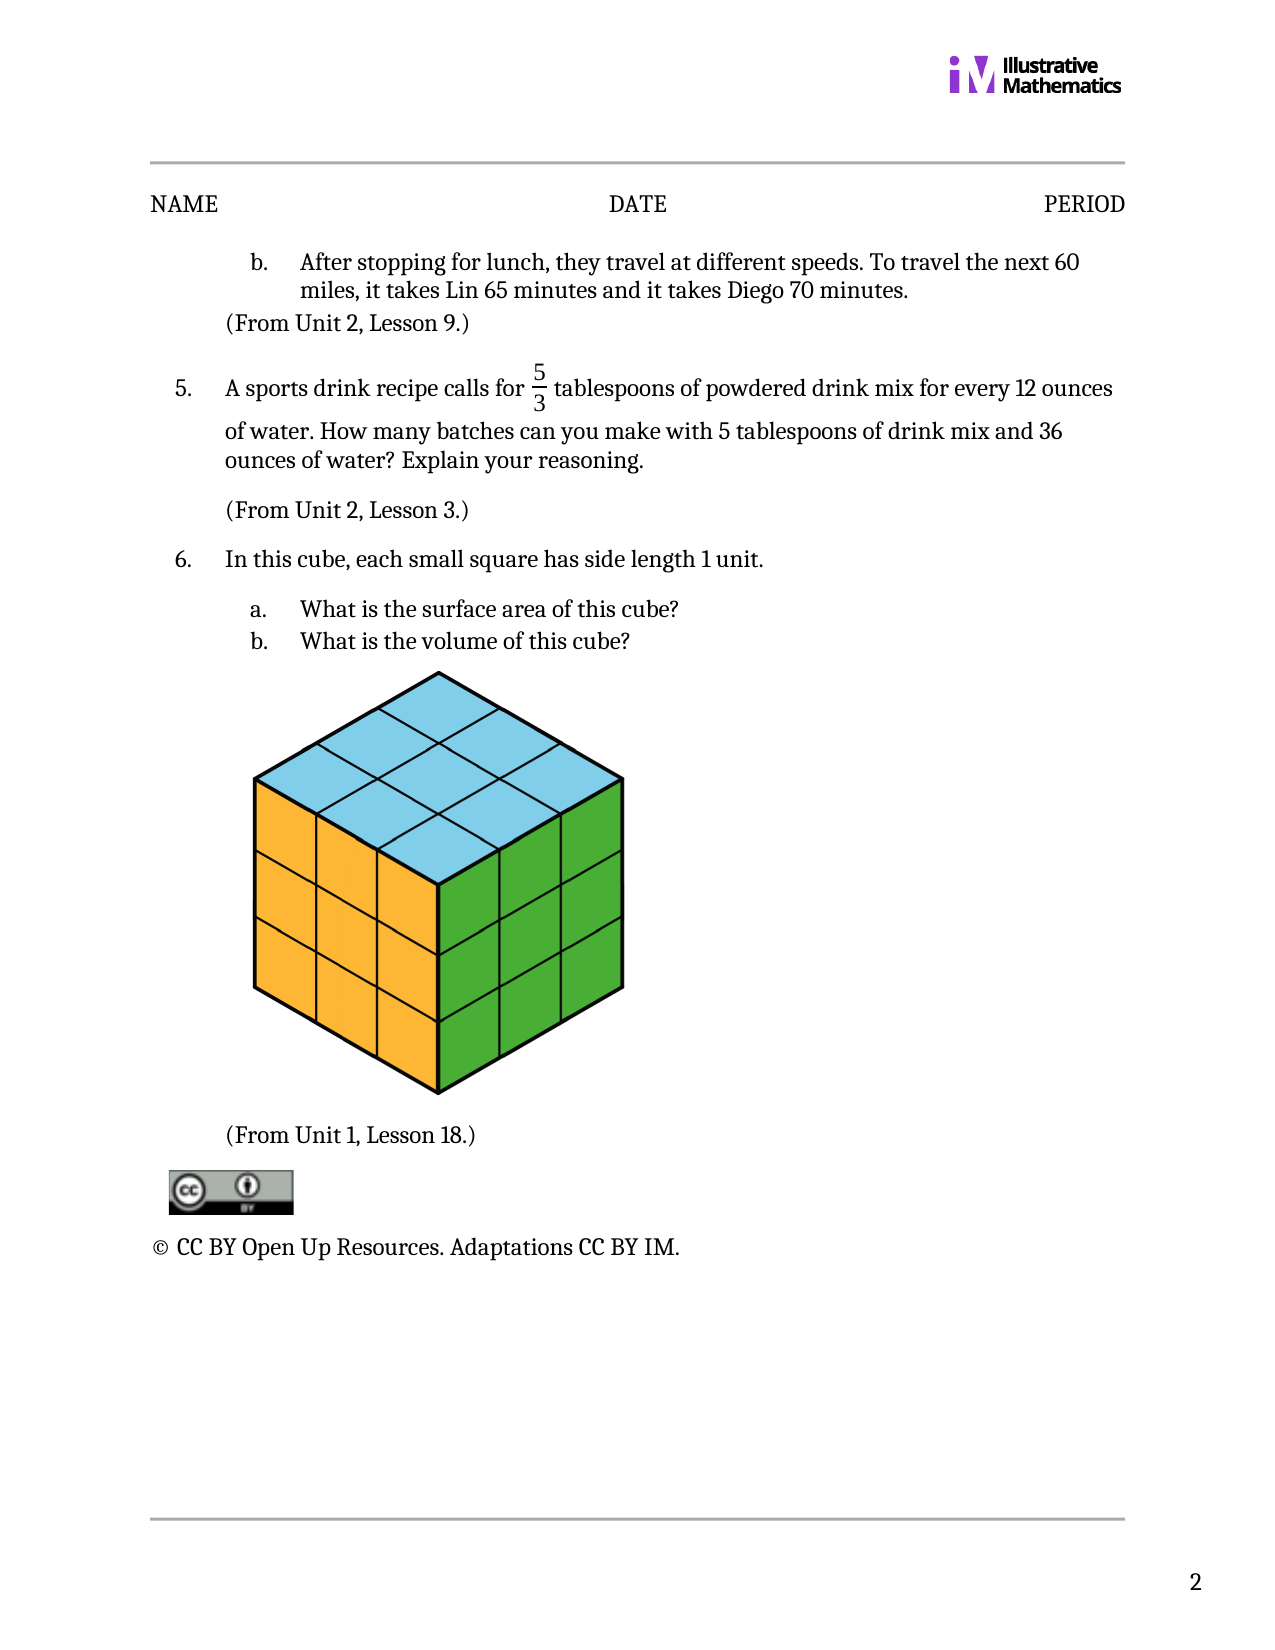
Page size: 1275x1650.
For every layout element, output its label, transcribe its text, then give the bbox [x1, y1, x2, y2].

list After stopping for lunch, they travel at different speeds. To travel the next 60 miles, it takes Lin 65 minutes and it takes Diego 70 minutes. [250, 247, 1125, 305]
list (From Unit 2, Lesson 3.) [175, 496, 1125, 524]
text © CC BY Open Up Resources. Adaptations CC BY IM. [150, 1233, 1125, 1262]
list In this cube, each small square has side length 1 unit. [175, 545, 1125, 574]
list (From Unit 1, Lesson 18.) [175, 1121, 1125, 1149]
picture [243, 659, 634, 1111]
list A sports drink recipe calls for tablespoons of powdered drink mix for every 12 ounces of water. How many batches can you make with 5 tablespoons of drink mix and 36 ounces of water? Explain your reasoning. [175, 358, 1125, 475]
picture [168, 1170, 294, 1215]
list What is the volume of this cube? [250, 627, 1125, 656]
picture [949, 55, 1121, 93]
list (From Unit 2, Lesson 9.) [175, 309, 1125, 337]
list What is the surface area of this cube? [250, 595, 1125, 623]
